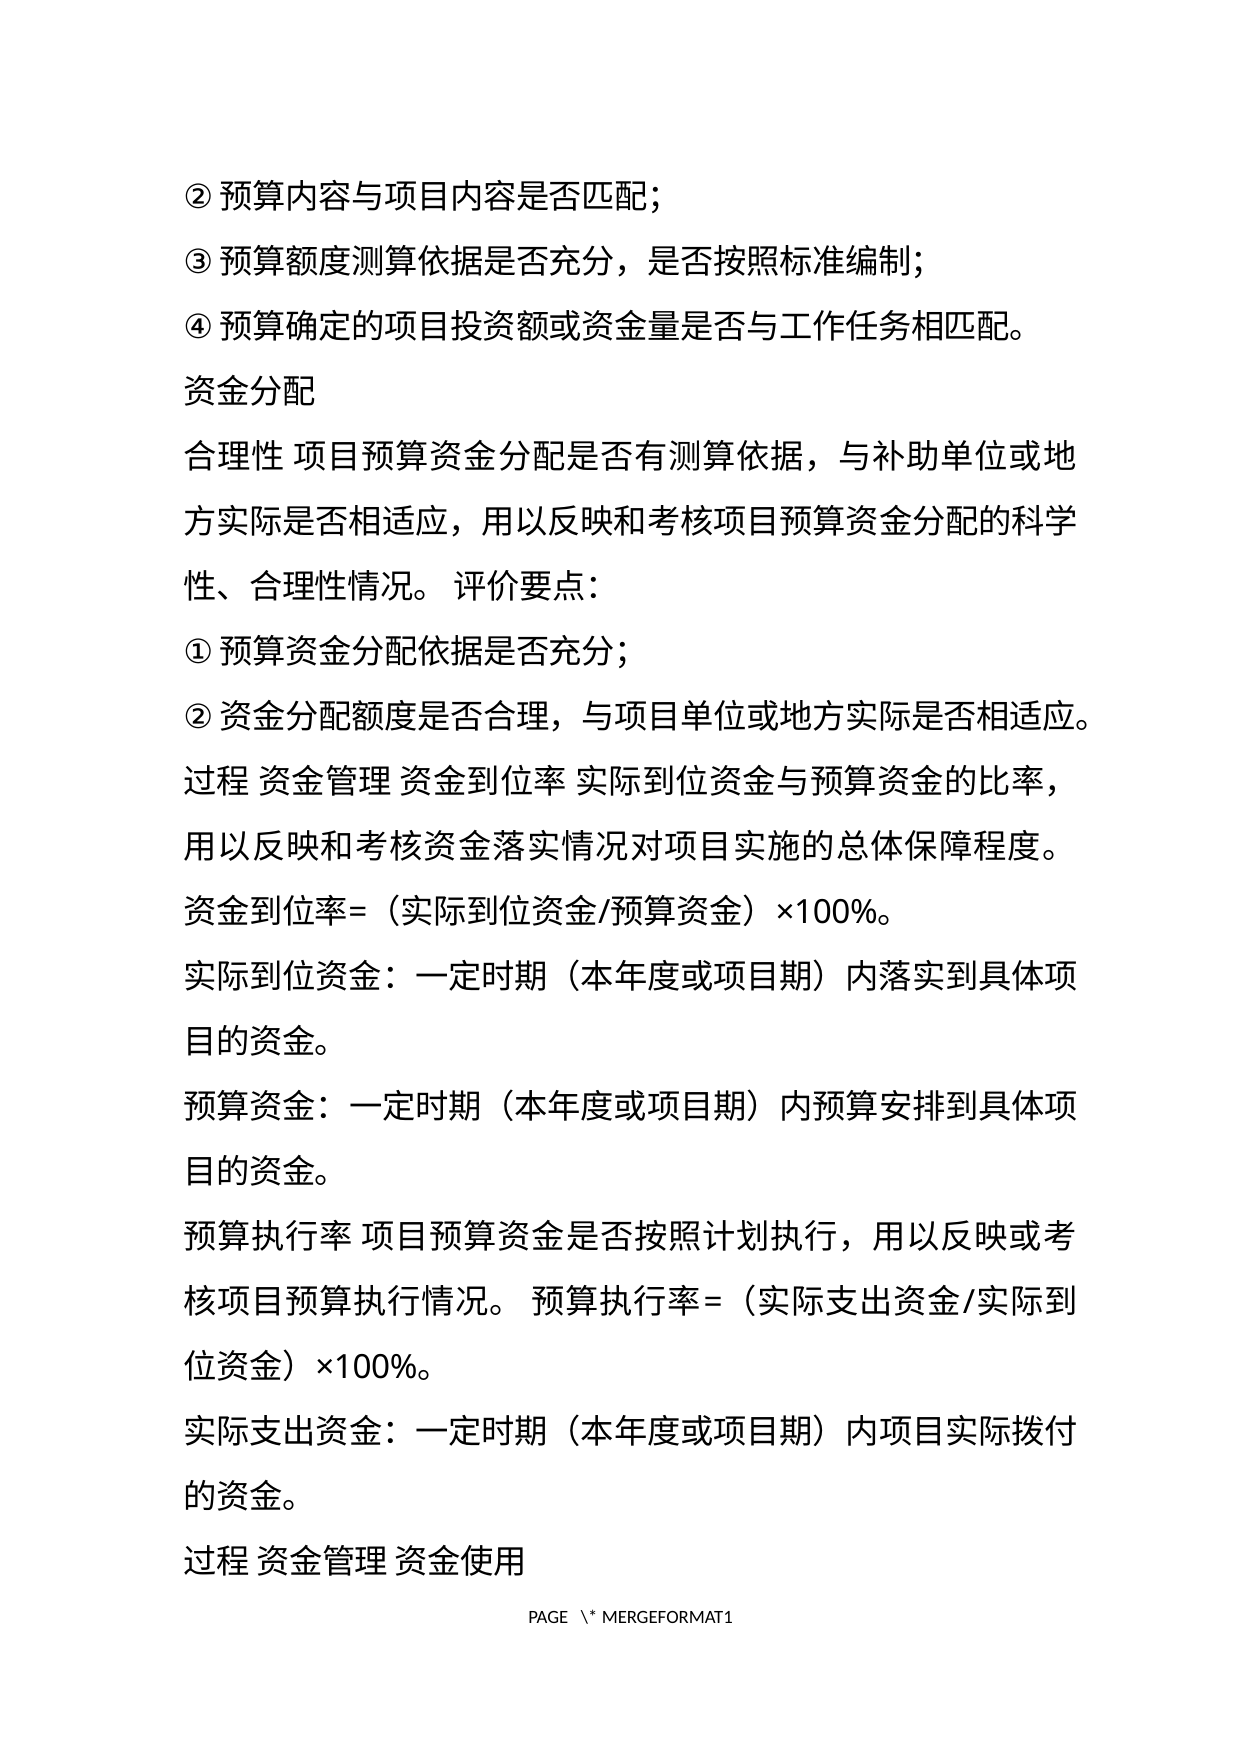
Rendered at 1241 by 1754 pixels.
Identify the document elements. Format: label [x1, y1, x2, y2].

text [183, 162, 1078, 1592]
